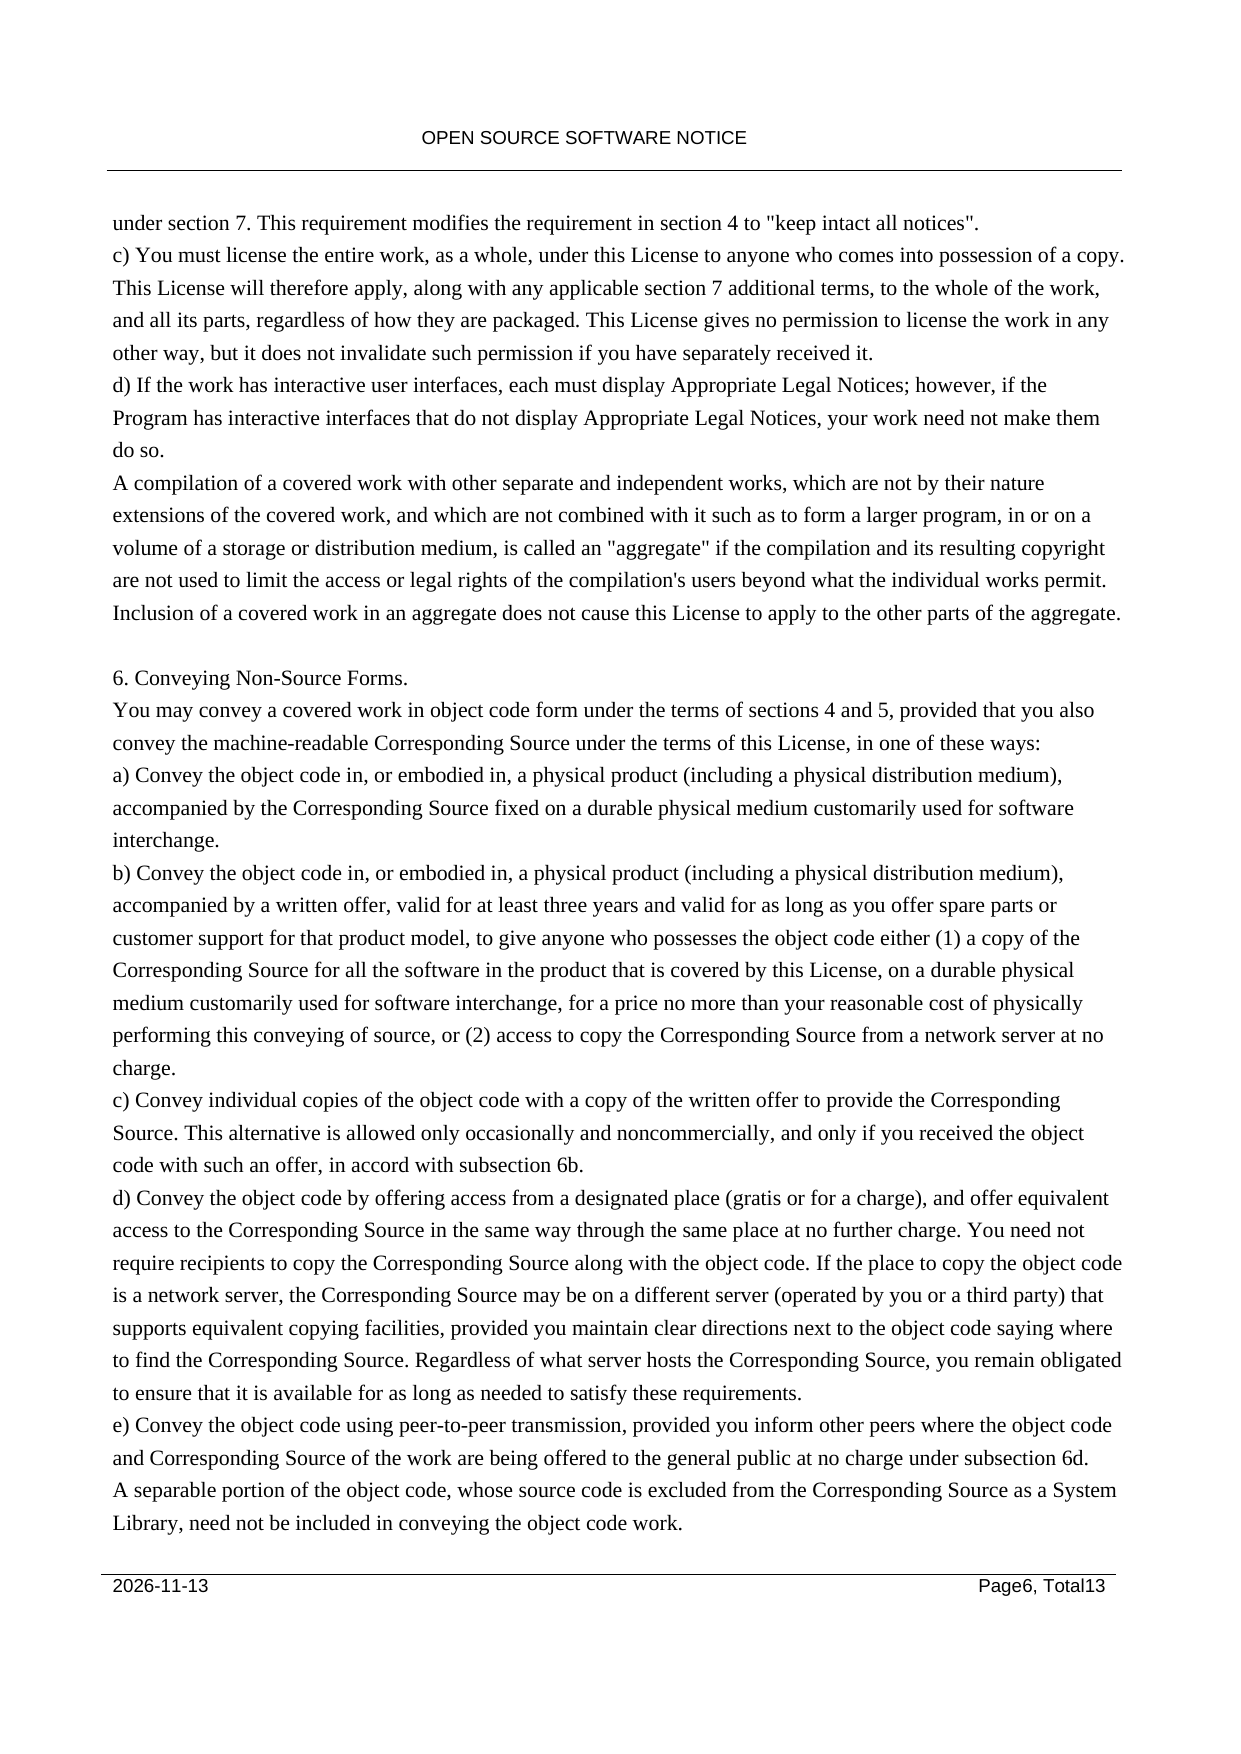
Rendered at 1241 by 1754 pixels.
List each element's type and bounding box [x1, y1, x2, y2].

text [112, 206, 1128, 1539]
